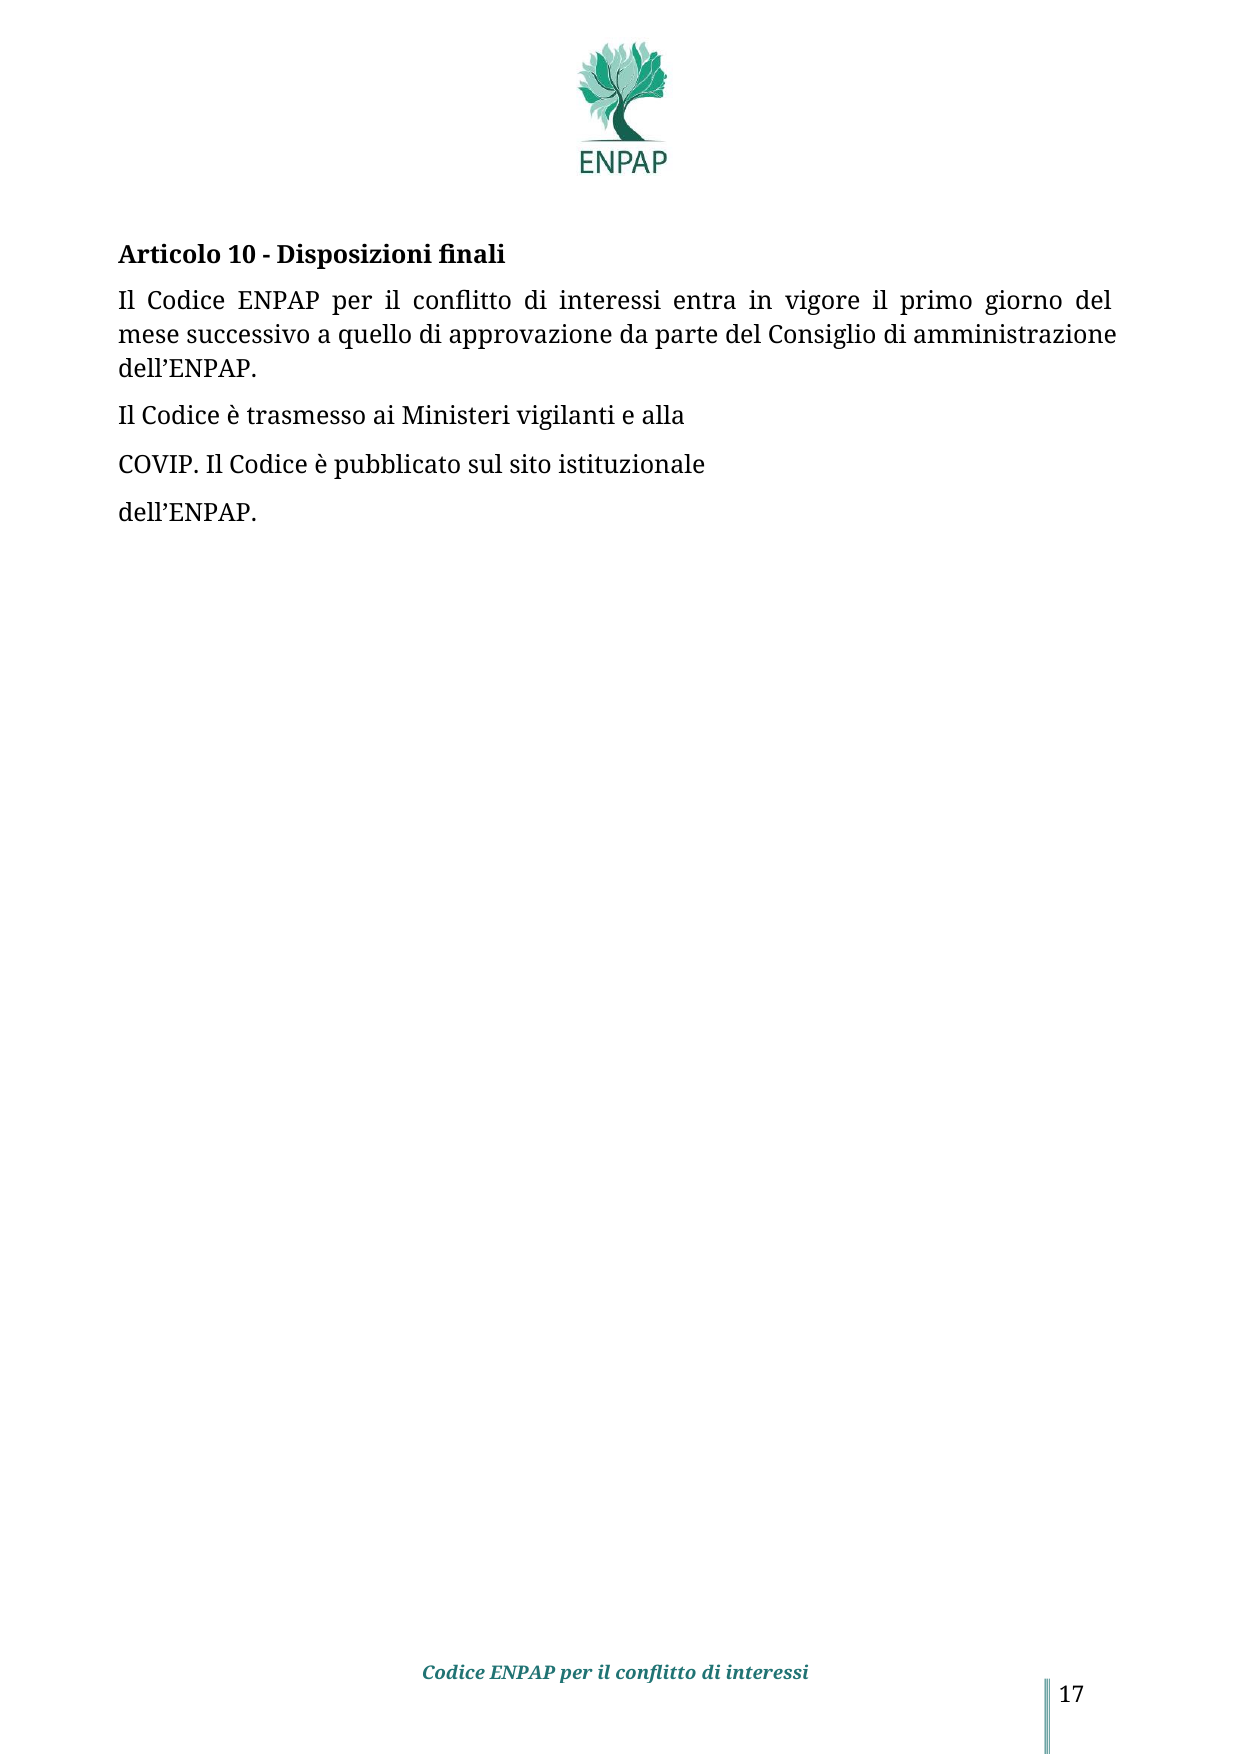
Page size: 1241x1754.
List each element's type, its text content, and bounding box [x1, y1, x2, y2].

text Il Codice ENPAP per il conflitto di interessi entra in vigore il primo giorno del mese successivo a quello di approvazione da parte del Consiglio di amministrazione dell’ENPAP. [118, 283, 1148, 385]
picture [576, 37, 673, 176]
subtitle Articolo 10 - Disposizioni finali [118, 236, 1148, 270]
text Il Codice è trasmesso ai Ministeri vigilanti e alla COVIP. Il Codice è pubblicato sul sito istituzionale dell’ENPAP. [118, 398, 736, 529]
